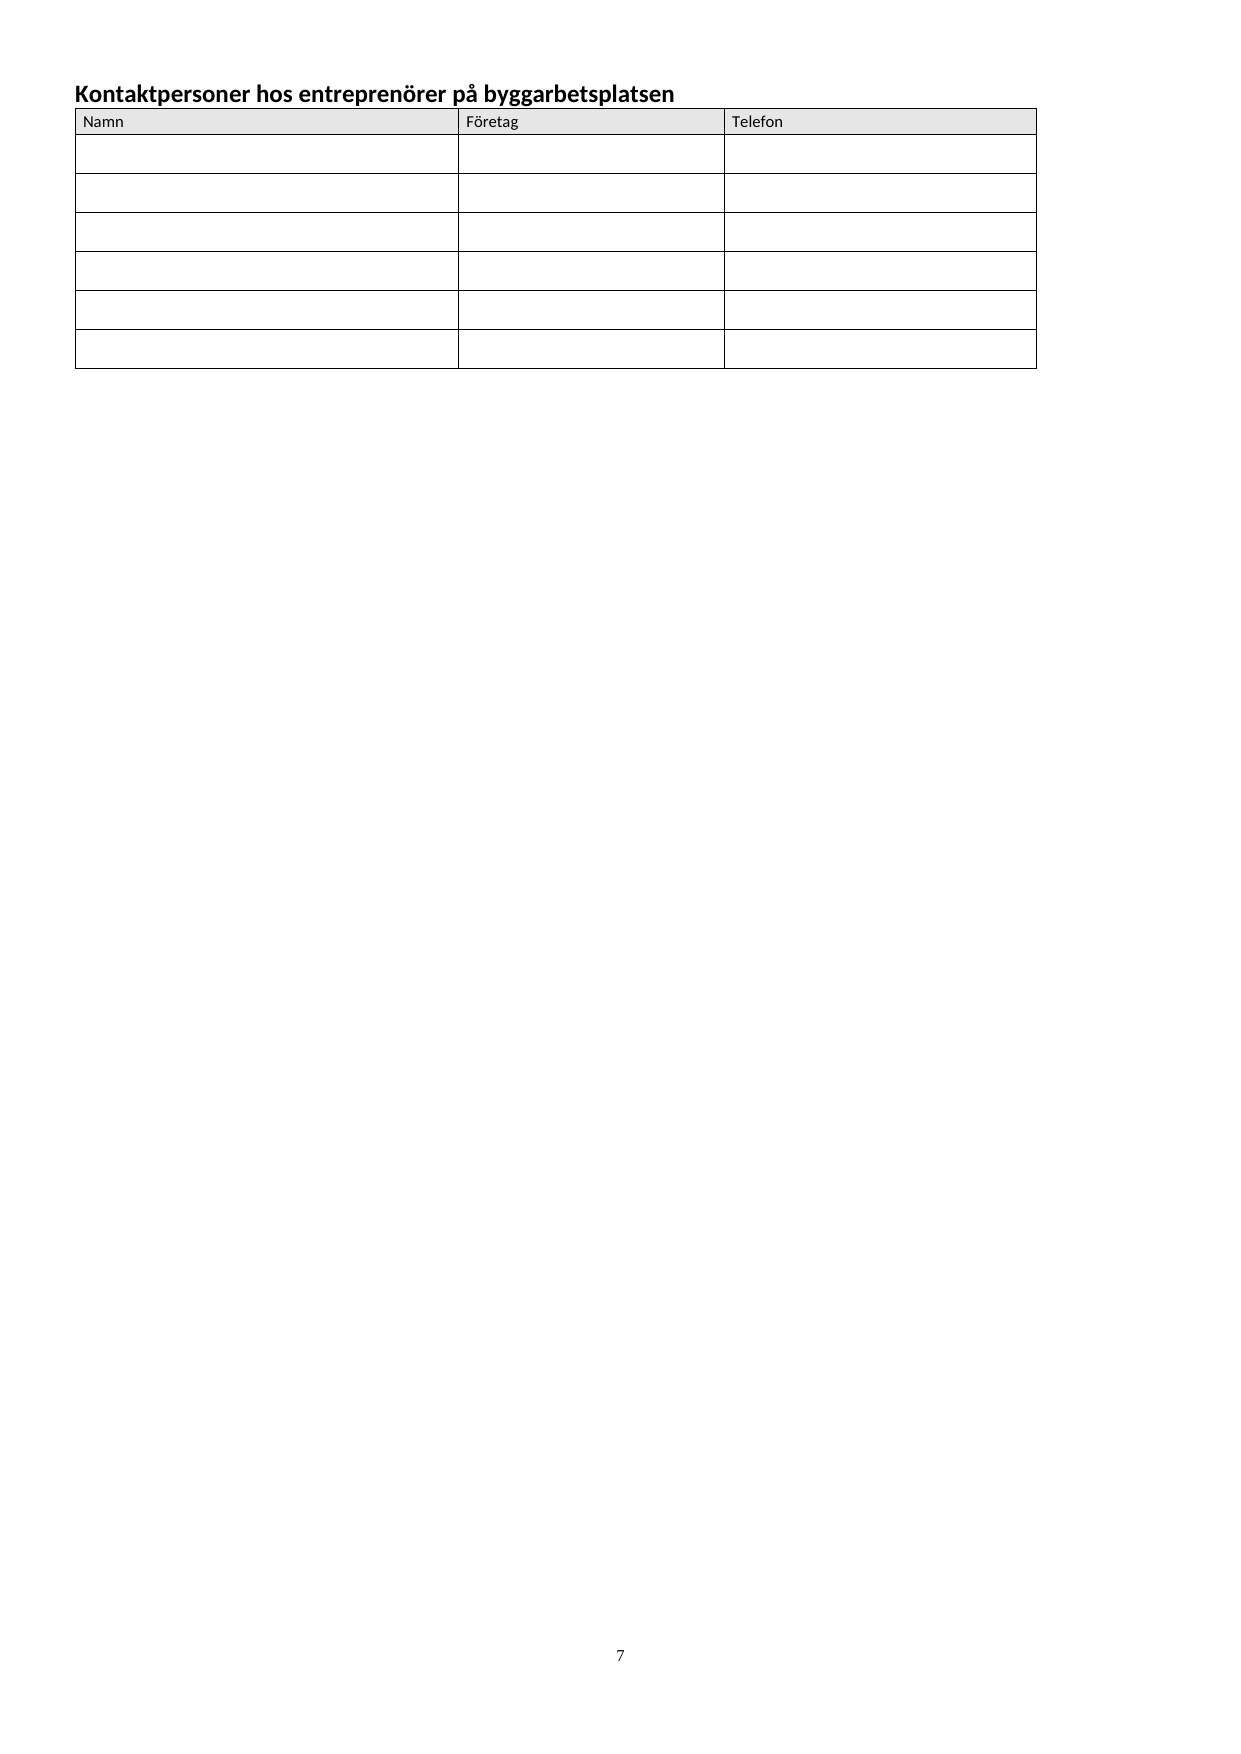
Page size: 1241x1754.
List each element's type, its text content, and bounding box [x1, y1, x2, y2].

table_cell [76, 252, 458, 290]
table_cell [459, 213, 724, 251]
table_cell [459, 135, 724, 173]
table_cell [76, 174, 458, 212]
table_cell [459, 174, 724, 212]
table_cell [725, 252, 1036, 290]
table_header [439, 109, 458, 134]
table_cell [725, 213, 1036, 251]
table_cell [76, 330, 458, 368]
table_cell [725, 291, 1036, 329]
table_cell [459, 330, 724, 368]
table_cell [459, 252, 724, 290]
subtitle Kontaktpersoner hos entreprenörer på byggarbetsplatsen [75, 78, 1165, 108]
table_cell [439, 135, 458, 173]
table_header Företag [459, 109, 724, 134]
table_cell [725, 174, 1036, 212]
table_cell [76, 135, 439, 173]
table_cell [725, 135, 1036, 173]
table_cell [76, 291, 458, 329]
table_cell [459, 291, 724, 329]
table_header Telefon [725, 109, 1036, 134]
table_cell [725, 330, 1036, 368]
table_header Namn [76, 109, 439, 134]
table_cell [76, 213, 458, 251]
